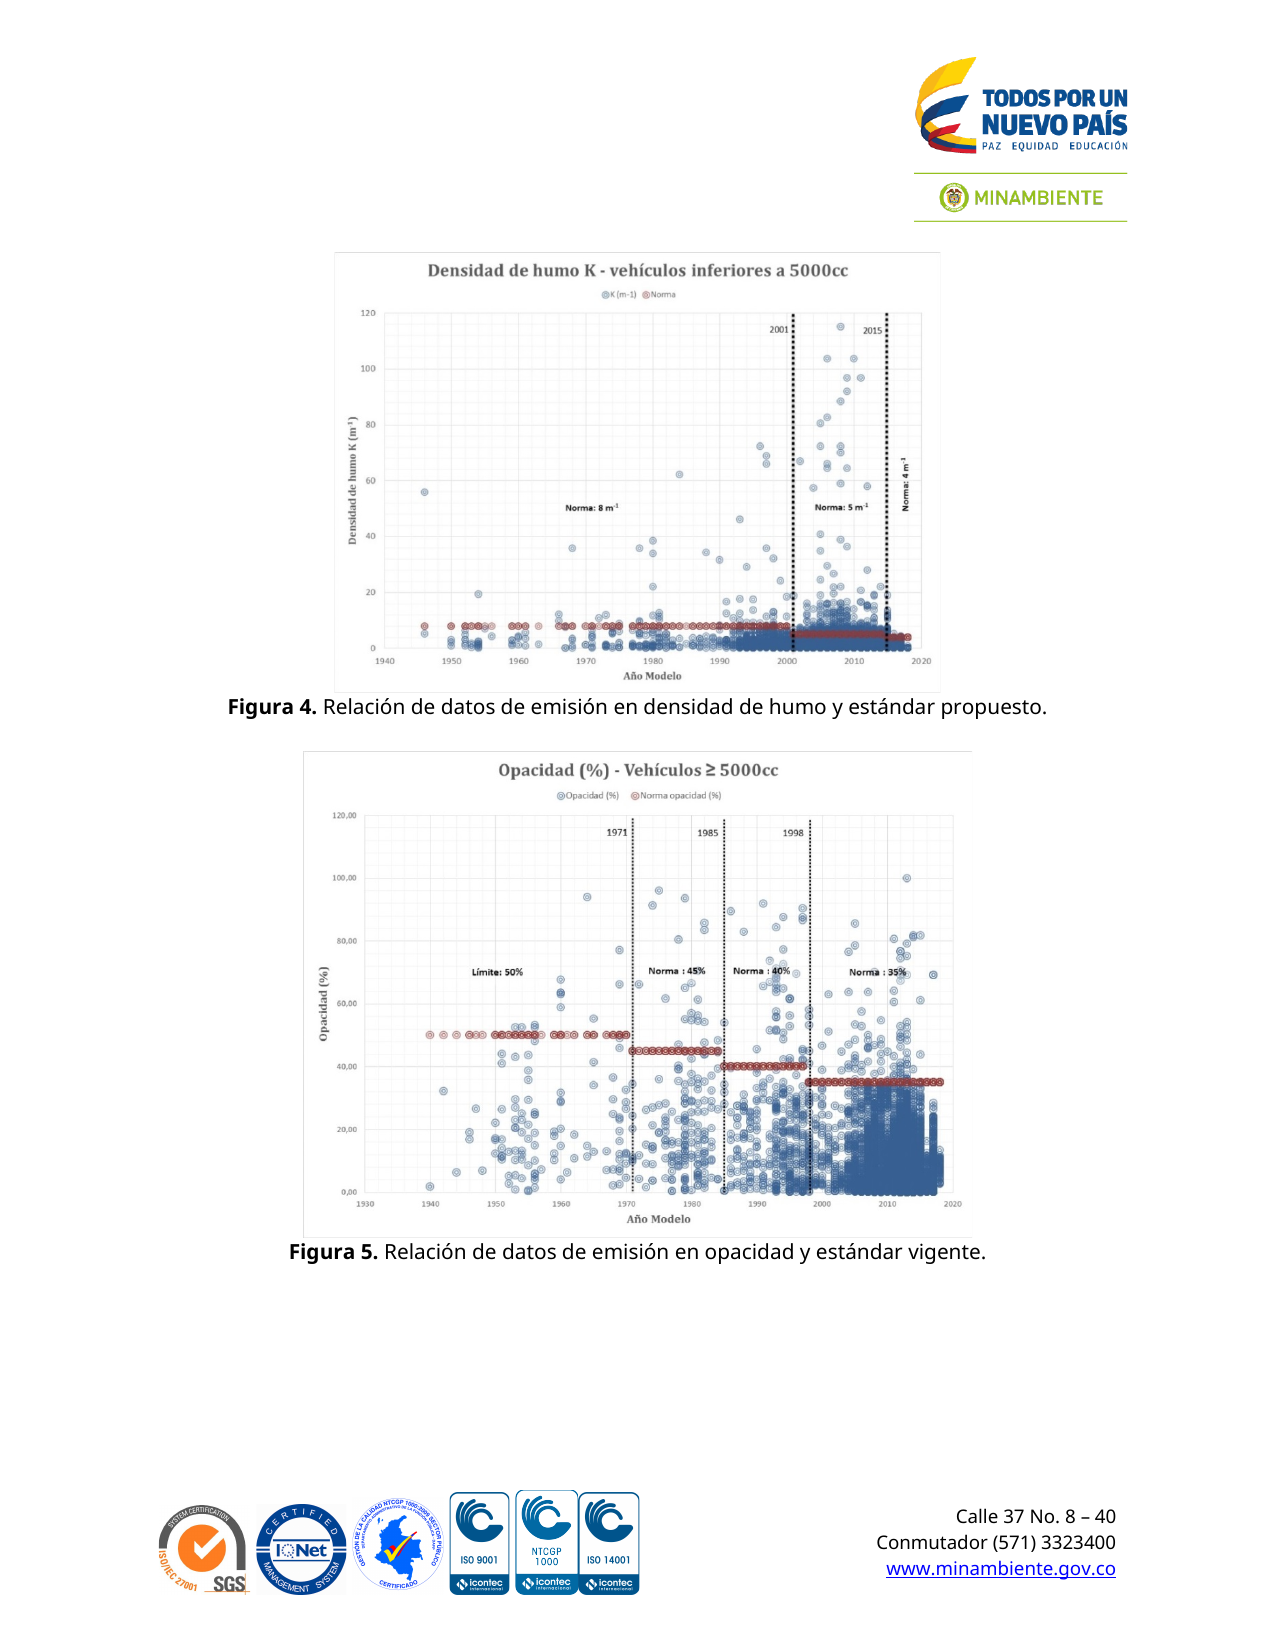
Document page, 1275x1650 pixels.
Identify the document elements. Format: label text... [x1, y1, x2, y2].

text Figura 4. Relación de datos de emisión en densidad de humo y estándar propuesto. [148, 692, 1127, 721]
picture [515, 1490, 640, 1595]
picture [158, 1505, 251, 1595]
text Figura 5. Relación de datos de emisión en opacidad y estándar vigente. [148, 1237, 1127, 1266]
picture [913, 57, 1128, 222]
picture [352, 1497, 444, 1595]
picture [449, 1492, 510, 1595]
picture [334, 252, 941, 693]
picture [256, 1504, 347, 1595]
picture [303, 751, 973, 1238]
